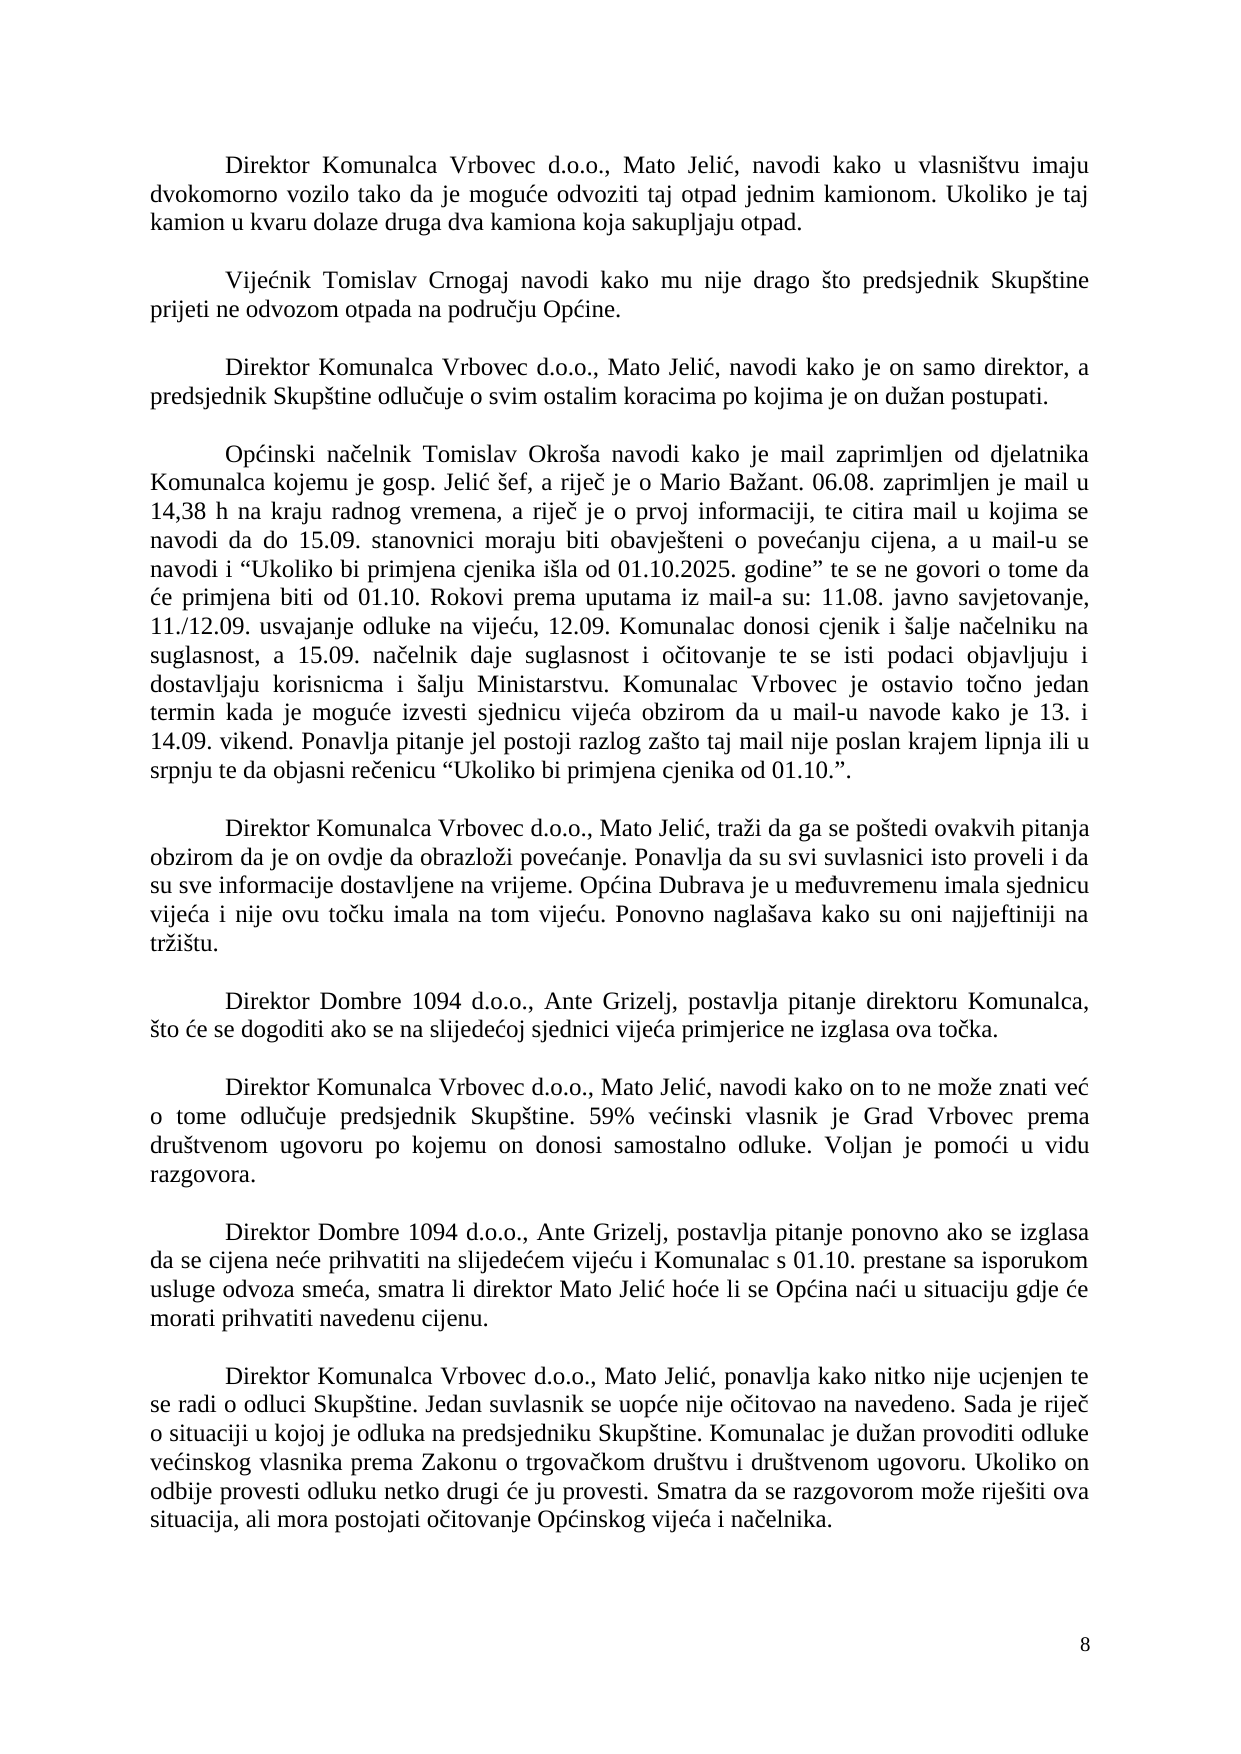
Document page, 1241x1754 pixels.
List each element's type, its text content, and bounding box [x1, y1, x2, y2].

text Vijećnik Tomislav Crnogaj navodi kako mu nije drago što predsjednik Skupštine prijeti ne odvozom otpada na području Općine. [150, 265, 1090, 323]
text Direktor Komunalca Vrbovec d.o.o., Mato Jelić, navodi kako je on samo direktor, a predsjednik Skupštine odlučuje o svim ostalim koracima po kojima je on dužan postupati. [150, 352, 1090, 409]
text Općinski načelnik Tomislav Okroša navodi kako je mail zaprimljen od djelatnika Komunalca kojemu je gosp. Jelić šef, a riječ je o Mario Bažant. 06.08. zaprimljen je mail u 14,38 h na kraju radnog vremena, a riječ je o prvoj informaciji, te citira mail u kojima se navodi da do 15.09. stanovnici moraju biti obavješteni o povećanju cijena, a u mail-u se navodi i “Ukoliko bi primjena cjenika išla od 01.10.2025. godine” te se ne govori o tome da će primjena biti od 01.10. Rokovi prema uputama iz mail-a su: 11.08. javno savjetovanje, 11./12.09. usvajanje odluke na vijeću, 12.09. Komunalac donosi cjenik i šalje načelniku na suglasnost, a 15.09. načelnik daje suglasnost i očitovanje te se isti podaci objavljuju i dostavljaju korisnicma i šalju Ministarstvu. Komunalac Vrbovec je ostavio točno jedan termin kada je moguće izvesti sjednicu vijeća obzirom da u mail-u navode kako je 13. i 14.09. vikend. Ponavlja pitanje jel postoji razlog zašto taj mail nije poslan krajem lipnja ili u srpnju te da objasni rečenicu “Ukoliko bi primjena cjenika od 01.10.”. [150, 439, 1090, 784]
text Direktor Dombre 1094 d.o.o., Ante Grizelj, postavlja pitanje direktoru Komunalca, što će se dogoditi ako se na slijedećoj sjednici vijeća primjerice ne izglasa ova točka. [150, 986, 1090, 1043]
text Direktor Komunalca Vrbovec d.o.o., Mato Jelić, navodi kako u vlasništvu imaju dvokomorno vozilo tako da je moguće odvoziti taj otpad jednim kamionom. Ukoliko je taj kamion u kvaru dolaze druga dva kamiona koja sakupljaju otpad. [150, 150, 1090, 236]
text Direktor Dombre 1094 d.o.o., Ante Grizelj, postavlja pitanje ponovno ako se izglasa da se cijena neće prihvatiti na slijedećem vijeću i Komunalac s 01.10. prestane sa isporukom usluge odvoza smeća, smatra li direktor Mato Jelić hoće li se Općina naći u situaciju gdje će morati prihvatiti navedenu cijenu. [150, 1217, 1090, 1332]
text Direktor Komunalca Vrbovec d.o.o., Mato Jelić, traži da ga se poštedi ovakvih pitanja obzirom da je on ovdje da obrazloži povećanje. Ponavlja da su svi suvlasnici isto proveli i da su sve informacije dostavljene na vrijeme. Općina Dubrava je u međuvremenu imala sjednicu vijeća i nije ovu točku imala na tom vijeću. Ponovno naglašava kako su oni najjeftiniji na tržištu. [150, 813, 1090, 957]
text Direktor Komunalca Vrbovec d.o.o., Mato Jelić, navodi kako on to ne može znati već o tome odlučuje predsjednik Skupštine. 59% većinski vlasnik je Grad Vrbovec prema društvenom ugovoru po kojemu on donosi samostalno odluke. Voljan je pomoći u vidu razgovora. [150, 1072, 1090, 1187]
text Direktor Komunalca Vrbovec d.o.o., Mato Jelić, ponavlja kako nitko nije ucjenjen te se radi o odluci Skupštine. Jedan suvlasnik se uopće nije očitovao na navedeno. Sada je riječ o situaciji u kojoj je odluka na predsjedniku Skupštine. Komunalac je dužan provoditi odluke većinskog vlasnika prema Zakonu o trgovačkom društvu i društvenom ugovoru. Ukoliko on odbije provesti odluku netko drugi će ju provesti. Smatra da se razgovorom može riješiti ova situacija, ali mora postojati očitovanje Općinskog vijeća i načelnika. [150, 1361, 1090, 1533]
